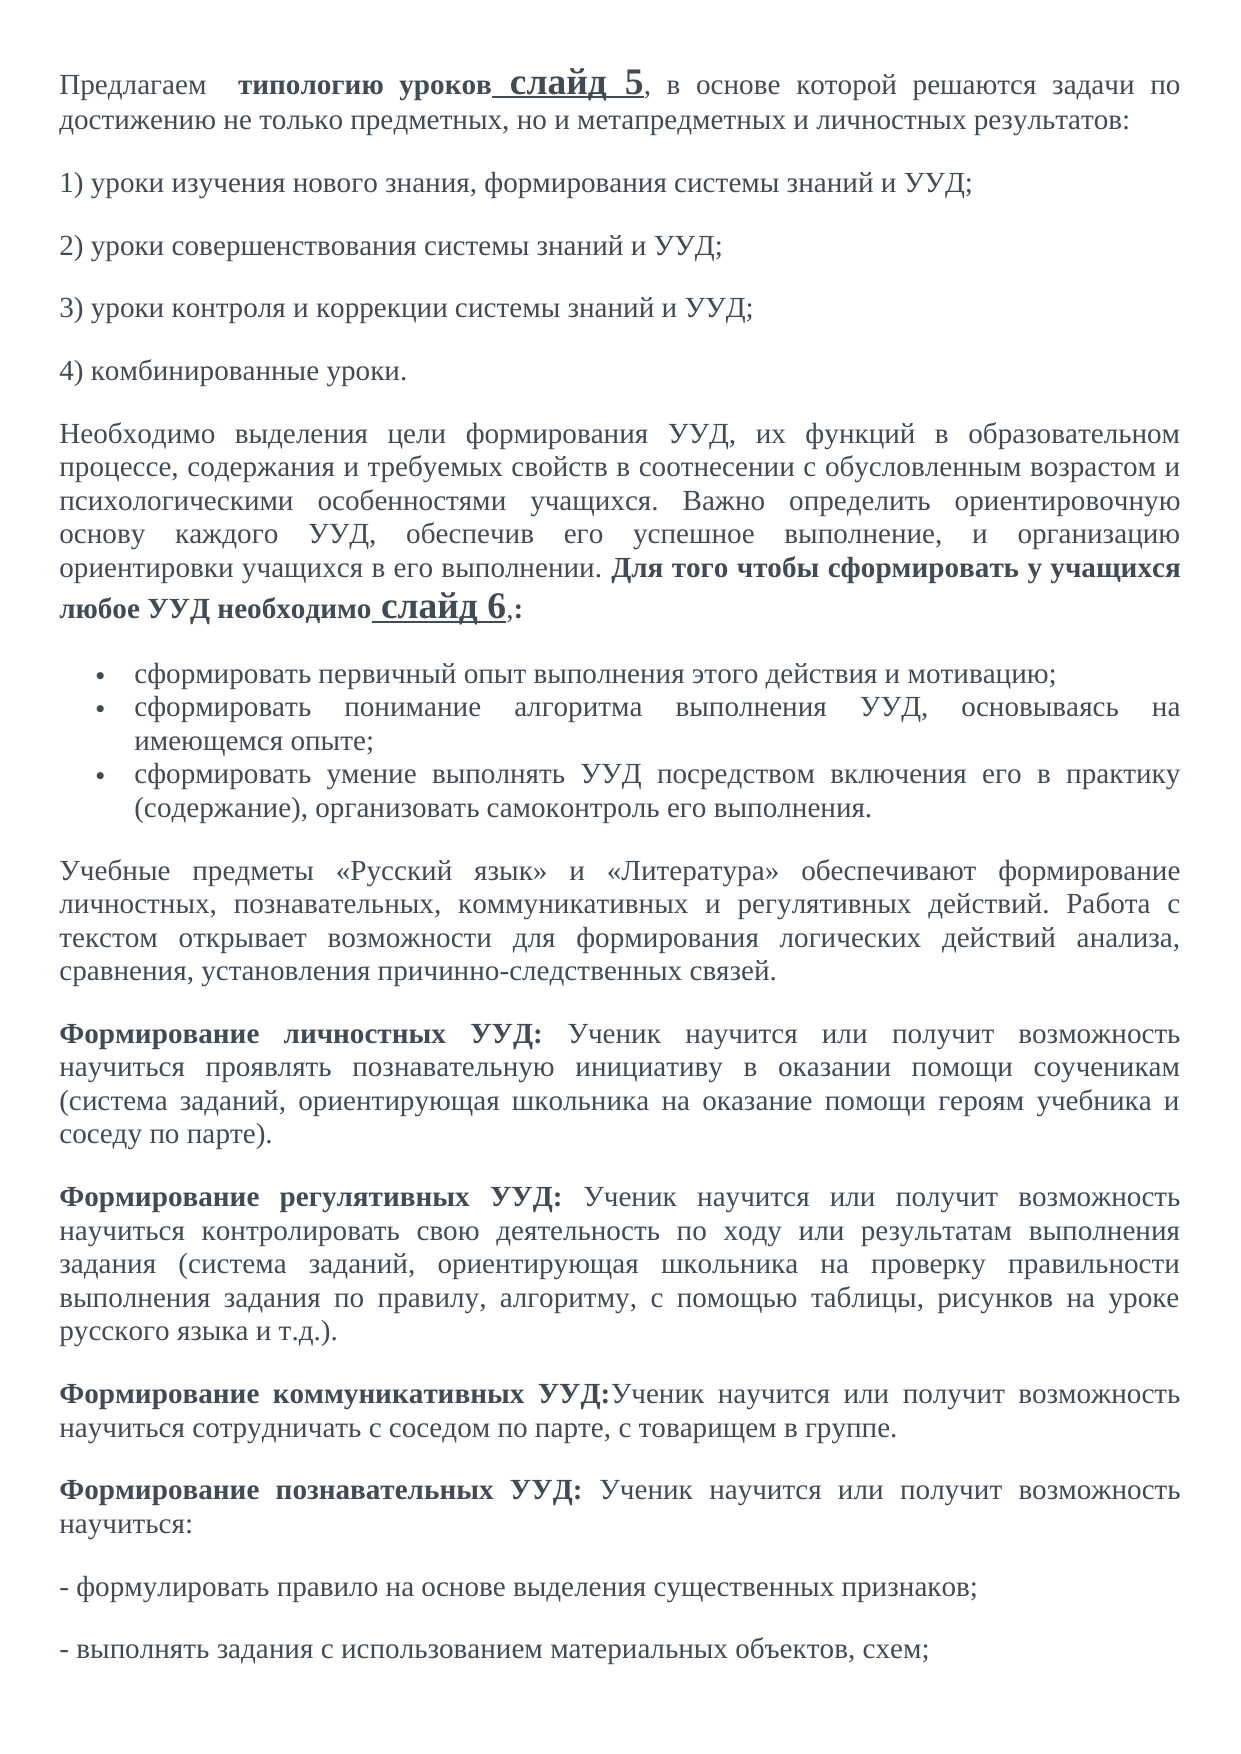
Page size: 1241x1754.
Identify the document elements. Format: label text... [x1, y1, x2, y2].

text 3) уроки контроля и коррекции системы знаний и УУД; [59, 290, 1181, 324]
text Формирование коммуникативных УУД:Ученик научится или получит возможность научиться сотрудничать с соседом по парте, с товарищем в группе. [59, 1376, 1181, 1443]
text Формирование личностных УУД: Ученик научится или получит возможность научиться проявлять познавательную инициативу в оказании помощи соученикам (система заданий, ориентирующая школьника на оказание помощи героям учебника и соседу по парте). [59, 1016, 1181, 1150]
text 2) уроки совершенствования системы знаний и УУД; [59, 228, 1181, 261]
text Необходимо выделения цели формирования УУД, их функций в образовательном процессе, содержания и требуемых свойств в соотнесении с обусловленным возрастом и психологическими особенностями учащихся. Важно определить ориентировочную основу каждого УУД, обеспечив его успешное выполнение, и организацию ориентировки учащихся в его выполнении. Для того чтобы сформировать у учащихся любое УУД необходимо слайд 6,: [59, 416, 1181, 627]
text - формулировать правило на основе выделения существенных признаков; [59, 1569, 1181, 1602]
text Формирование познавательных УУД: Ученик научится или получит возможность научиться: [59, 1472, 1181, 1539]
text - выполнять задания с использованием материальных объектов, схем; [59, 1631, 1181, 1665]
text Формирование регулятивных УУД: Ученик научится или получит возможность научиться контролировать свою деятельность по ходу или результатам выполнения задания (система заданий, ориентирующая школьника на проверку правильности выполнения задания по правилу, алгоритму, с помощью таблицы, рисунков на уроке русского языка и т.д.). [59, 1179, 1181, 1347]
list сформировать первичный опыт выполнения этого действия и мотивацию; [97, 656, 1181, 689]
text Учебные предметы «Русский язык» и «Литература» обеспечивают формирование личностных, познавательных, коммуникативных и регулятивных действий. Работа с текстом открывает возможности для формирования логических действий анализа, сравнения, установления причинно-следственных связей. [59, 853, 1181, 987]
text Предлагаем типологию уроков слайд 5, в основе которой решаются задачи по достижению не только предметных, но и метапредметных и личностных результатов: [59, 59, 1181, 136]
text 1) уроки изучения нового знания, формирования системы знаний и УУД; [59, 165, 1181, 198]
text 4) комбинированные уроки. [59, 353, 1181, 387]
list сформировать умение выполнять УУД посредством включения его в практику (содержание), организовать самоконтроль его выполнения. [97, 756, 1181, 823]
list сформировать понимание алгоритма выполнения УУД, основываясь на имеющемся опыте; [97, 689, 1181, 756]
